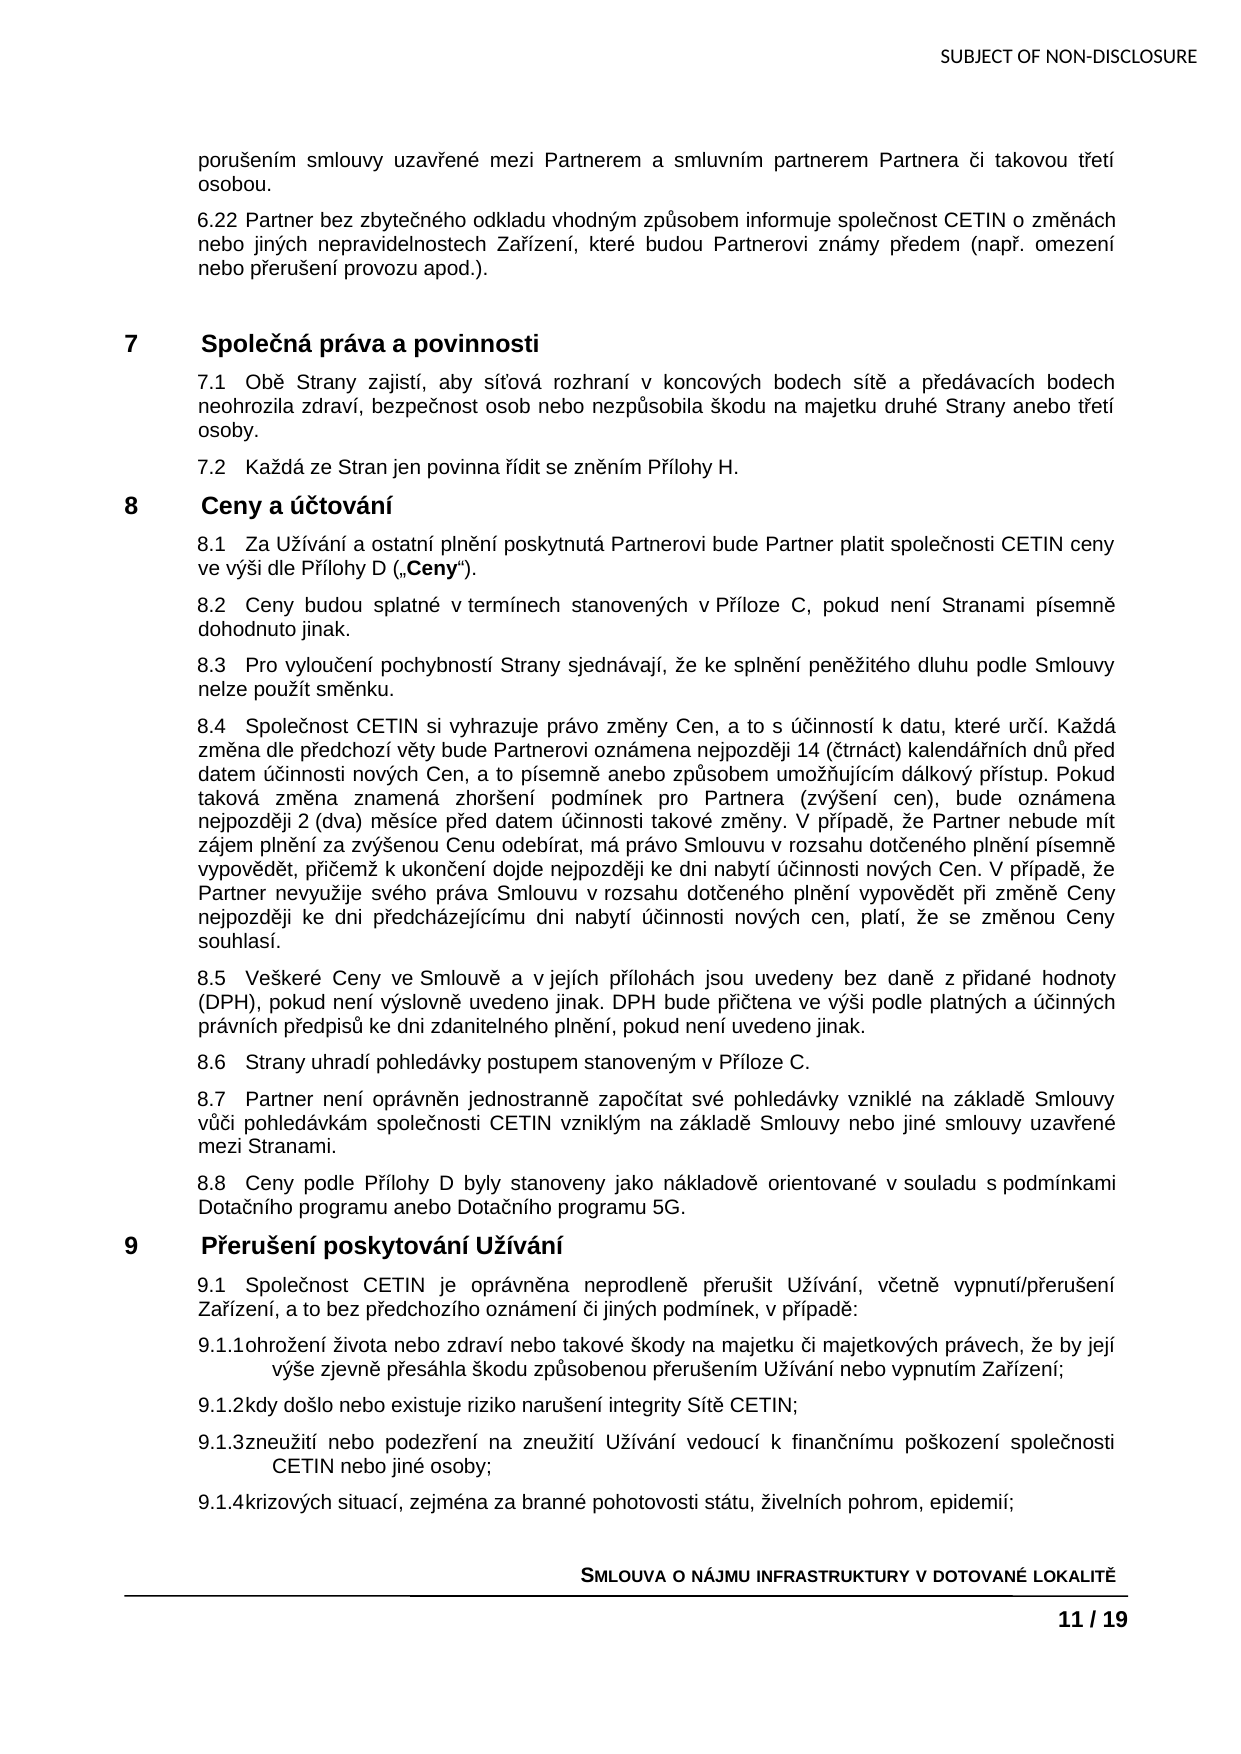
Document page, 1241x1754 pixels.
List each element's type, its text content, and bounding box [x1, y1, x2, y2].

text Za Užívání a ostatní plnění poskytnutá Partnerovi bude Partner platit společnosti CETIN ceny ve výši dle Přílohy D („Ceny“). [197, 532, 1116, 580]
list zneužití nebo podezření na zneužití Užívání vedoucí k finančnímu poškození společnosti CETIN nebo jiné osoby; [198, 1430, 1116, 1478]
text Společnost CETIN je oprávněna neprodleně přerušit Užívání, včetně vypnutí/přerušení Zařízení, a to bez předchozího oznámení či jiných podmínek, v případě: [197, 1272, 1116, 1320]
text Každá ze Stran jen povinna řídit se zněním Přílohy H. [197, 454, 1116, 478]
text Veškeré Ceny ve Smlouvě a v jejích přílohách jsou uvedeny bez daně z přidané hodnoty (DPH), pokud není výslovně uvedeno jinak. DPH bude přičtena ve výši podle platných a účinných právních předpisů ke dni zdanitelného plnění, pokud není uvedeno jinak. [197, 966, 1116, 1037]
text Ceny budou splatné v termínech stanovených v Příloze C, pokud není Stranami písemně dohodnuto jinak. [197, 593, 1116, 641]
text Partner není oprávněn jednostranně započítat své pohledávky vzniklé na základě Smlouvy vůči pohledávkám společnosti CETIN vzniklým na základě Smlouvy nebo jiné smlouvy uzavřené mezi Stranami. [197, 1086, 1116, 1158]
text Partner bez zbytečného odkladu vhodným způsobem informuje společnost CETIN o změnách nebo jiných nepravidelnostech Zařízení, které budou Partnerovi známy předem (např. omezení nebo přerušení provozu apod.). [197, 208, 1116, 280]
list ohrožení života nebo zdraví nebo takové škody na majetku či majetkových právech, že by její výše zjevně přesáhla škodu způsobenou přerušením Užívání nebo vypnutím Zařízení; [198, 1333, 1116, 1381]
text Pro vyloučení pochybností Strany sjednávají, že ke splnění peněžitého dluhu podle Smlouvy nelze použít směnku. [197, 653, 1116, 701]
list kdy došlo nebo existuje riziko narušení integrity Sítě CETIN; [198, 1393, 1116, 1417]
list krizových situací, zejména za branné pohotovosti státu, živelních pohrom, epidemií; [198, 1490, 1116, 1514]
text Přerušení poskytování Užívání [124, 1231, 1116, 1260]
text Ceny podle Přílohy D byly stanoveny jako nákladově orientované v souladu s podmínkami Dotačního programu anebo Dotačního programu 5G. [197, 1171, 1116, 1219]
text Společnost CETIN si vyhrazuje právo změny Cen, a to s účinností k datu, které určí. Každá změna dle předchozí věty bude Partnerovi oznámena nejpozději 14 (čtrnáct) kalendářních dnů před datem účinnosti nových Cen, a to písemně anebo způsobem umožňujícím dálkový přístup. Pokud taková změna znamená zhoršení podmínek pro Partnera (zvýšení cen), bude oznámena nejpozději 2 (dva) měsíce před datem účinnosti takové změny. V případě, že Partner nebude mít zájem plnění za zvýšenou Cenu odebírat, má právo Smlouvu v rozsahu dotčeného plnění písemně vypovědět, přičemž k ukončení dojde nejpozději ke dni nabytí účinnosti nových Cen. V případě, že Partner nevyužije svého práva Smlouvu v rozsahu dotčeného plnění vypovědět při změně Ceny nejpozději ke dni předcházejícímu dni nabytí účinnosti nových cen, platí, že se změnou Ceny souhlasí. [197, 713, 1116, 953]
text Strany uhradí pohledávky postupem stanoveným v Příloze C. [197, 1050, 1116, 1074]
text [197, 148, 1116, 196]
text Společná práva a povinnosti [124, 329, 1116, 358]
text Obě Strany zajistí, aby síťová rozhraní v koncových bodech sítě a předávacích bodech neohrozila zdraví, bezpečnost osob nebo nezpůsobila škodu na majetku druhé Strany anebo třetí osoby. [197, 370, 1116, 442]
text Ceny a účtování [124, 491, 1116, 520]
